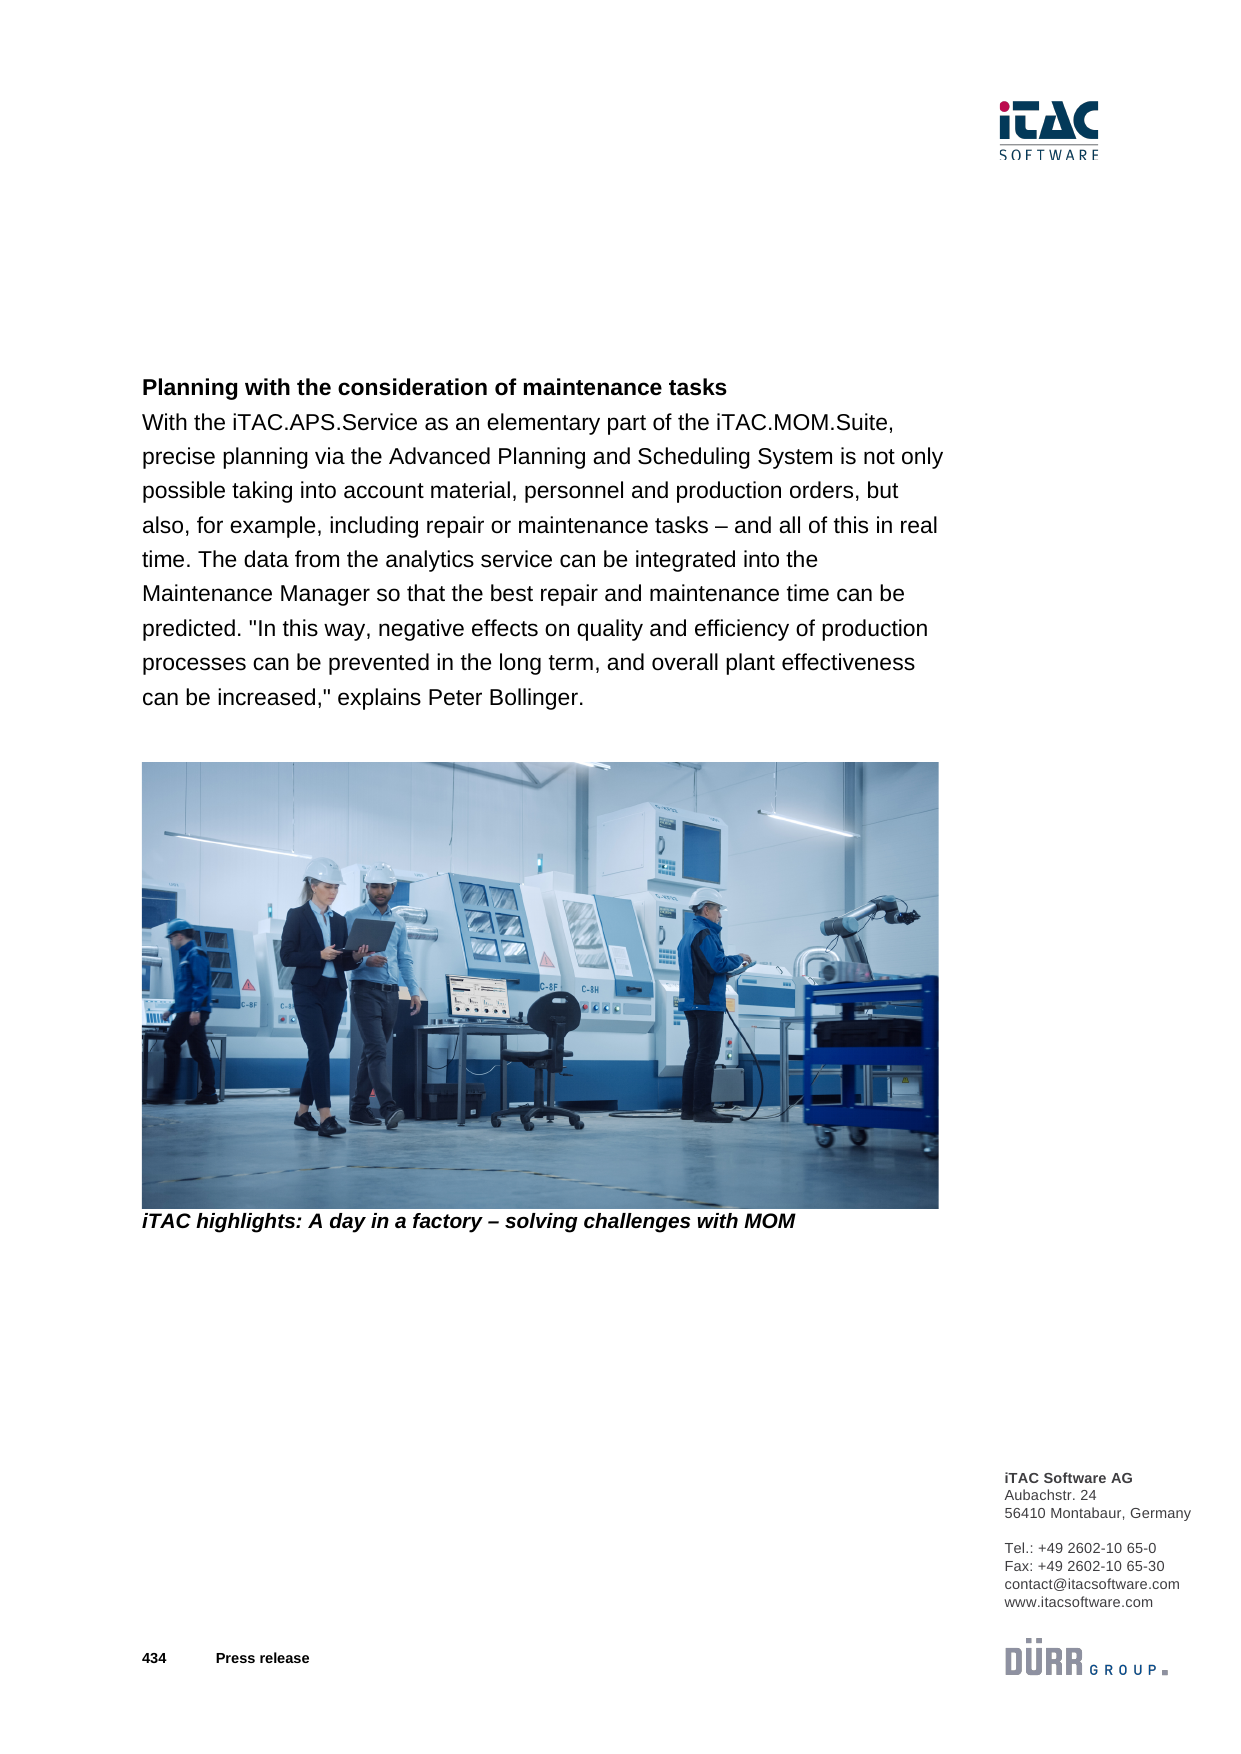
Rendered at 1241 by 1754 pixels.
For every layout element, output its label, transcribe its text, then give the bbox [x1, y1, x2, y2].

picture [141, 762, 939, 1209]
text With the iTAC.APS.Service as an elementary part of the iTAC.MOM.Suite, precise planning via the Advanced Planning and Scheduling System is not only possible taking into account material, personnel and production orders, but also, for example, including repair or maintenance tasks – and all of this in real time. The data from the analytics service can be integrated into the Maintenance Manager so that the best repair and maintenance time can be predicted. "In this way, negative effects on quality and efficiency of production processes can be prevented in the long term, and overall plant effectiveness can be increased," explains Peter Bollinger. [142, 401, 951, 710]
text Planning with the consideration of maintenance tasks [142, 366, 951, 401]
text iTAC highlights: A day in a factory – solving challenges with MOM [142, 1209, 951, 1233]
